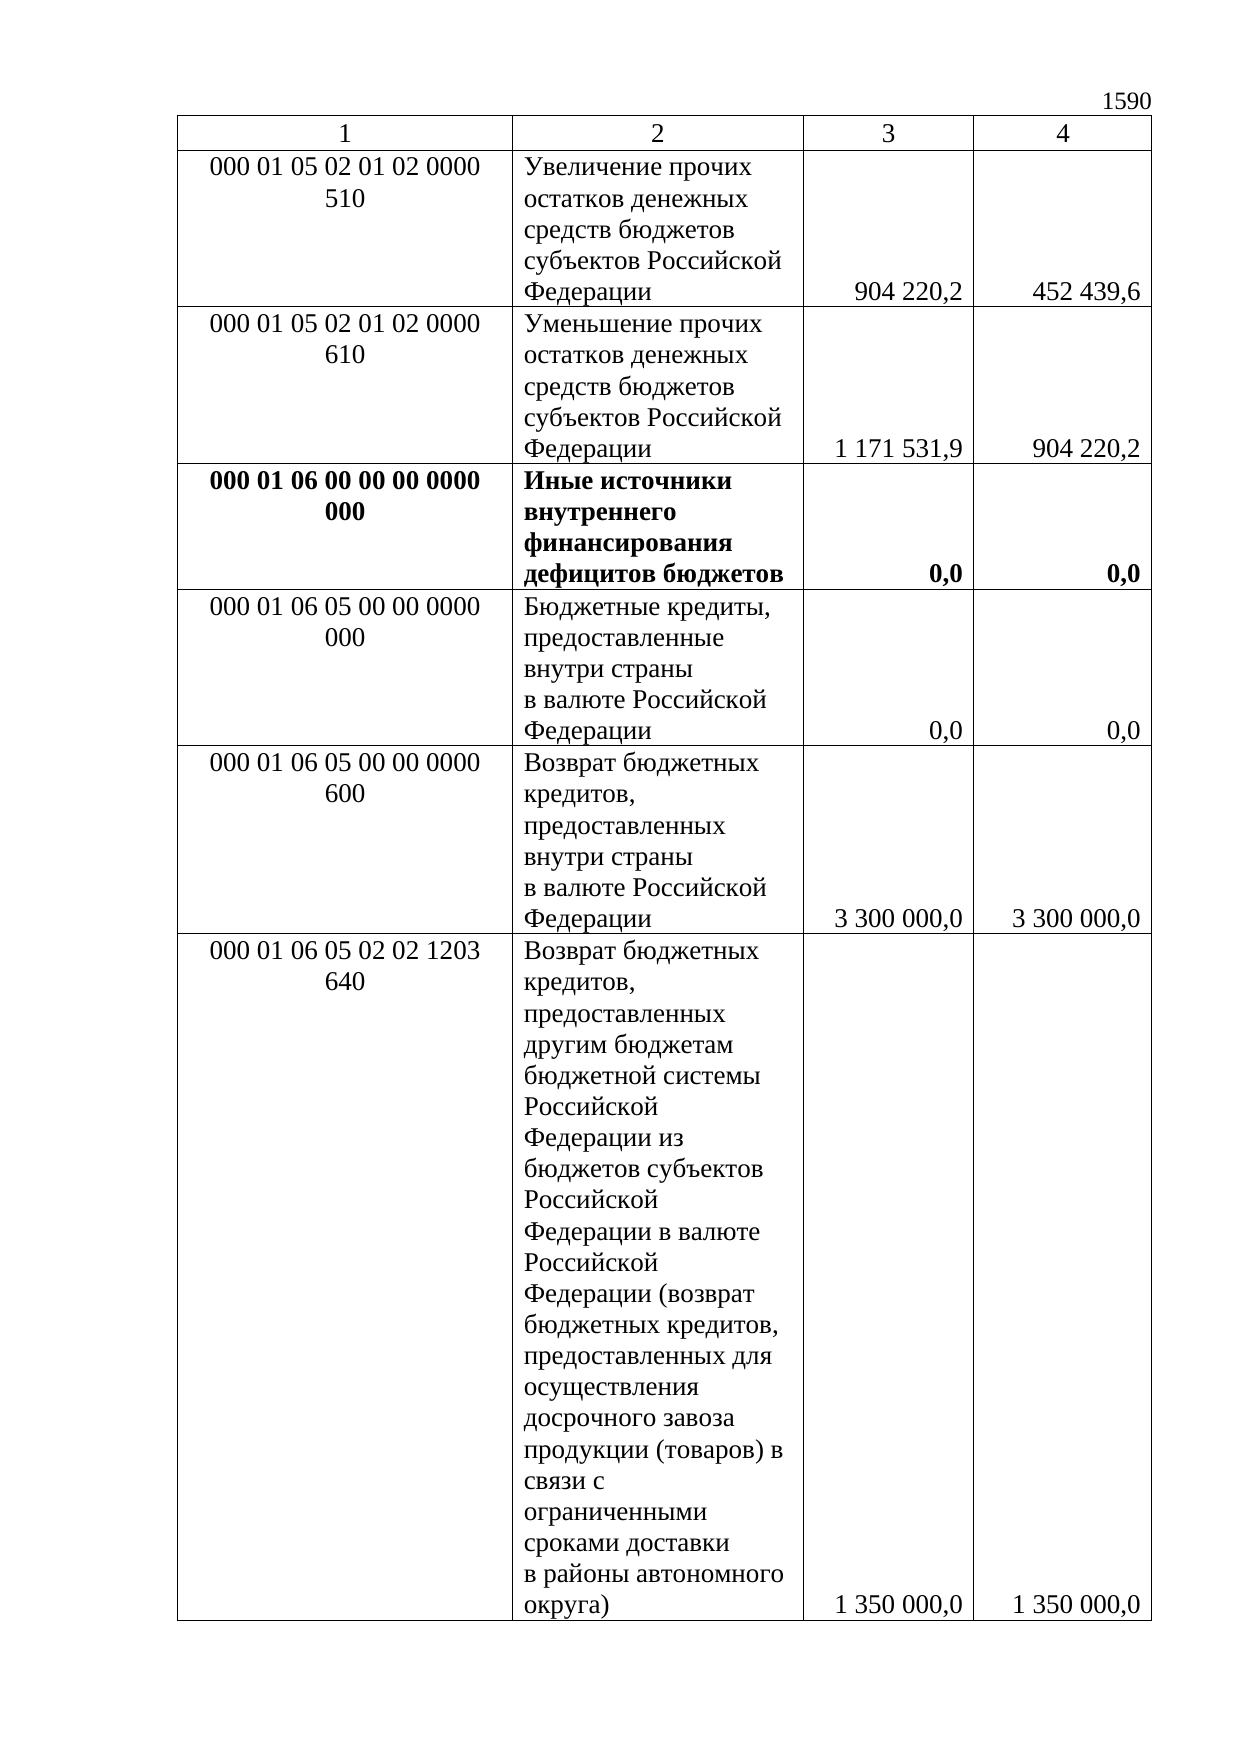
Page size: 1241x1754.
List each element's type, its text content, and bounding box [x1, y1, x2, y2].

table_cell 904 220,2 [804, 151, 973, 306]
table_header 2 [513, 116, 803, 149]
table_cell 0,0 [974, 464, 1151, 589]
table_cell 0,0 [804, 464, 973, 589]
table_cell 000 01 06 05 00 00 0000 600 [178, 746, 512, 933]
table_cell Возврат бюджетных кредитов, предоставленных другим бюджетам бюджетной системы Российской Федерации из бюджетов субъектов Российской Федерации в валюте Российской Федерации (возврат бюджетных кредитов, предоставленных для осуществления досрочного завоза продукции (товаров) в связи с ограниченными сроками доставки в районы автономного округа) [513, 934, 803, 1619]
table_cell 000 01 06 05 02 02 1203 640 [178, 934, 512, 1619]
table_cell 0,0 [804, 590, 973, 745]
table_cell Увеличение прочих остатков денежных средств бюджетов субъектов Российской Федерации [513, 151, 803, 306]
table_cell 904 220,2 [974, 307, 1151, 463]
table_cell 1 350 000,0 [974, 934, 1151, 1619]
table_cell Иные источники внутреннего финансирования дефицитов бюджетов [513, 464, 803, 589]
table_cell 452 439,6 [974, 151, 1151, 306]
table_header 4 [974, 116, 1151, 149]
table_cell 000 01 05 02 01 02 0000 510 [178, 151, 512, 306]
table_cell 000 01 06 00 00 00 0000 000 [178, 464, 512, 589]
table_cell Бюджетные кредиты, предоставленные внутри страны в валюте Российской Федерации [513, 590, 803, 745]
table_cell Возврат бюджетных кредитов, предоставленных внутри страны в валюте Российской Федерации [513, 746, 803, 933]
table_header 3 [804, 116, 973, 149]
table_cell Уменьшение прочих остатков денежных средств бюджетов субъектов Российской Федерации [513, 307, 803, 463]
table_cell 000 01 05 02 01 02 0000 610 [178, 307, 512, 463]
table_cell 1 350 000,0 [804, 934, 973, 1619]
table_cell 000 01 06 05 00 00 0000 000 [178, 590, 512, 745]
table_cell 1 171 531,9 [804, 307, 973, 463]
table_cell 3 300 000,0 [974, 746, 1151, 933]
table_cell 3 300 000,0 [804, 746, 973, 933]
table_cell 0,0 [974, 590, 1151, 745]
table_header 1 [178, 116, 512, 149]
